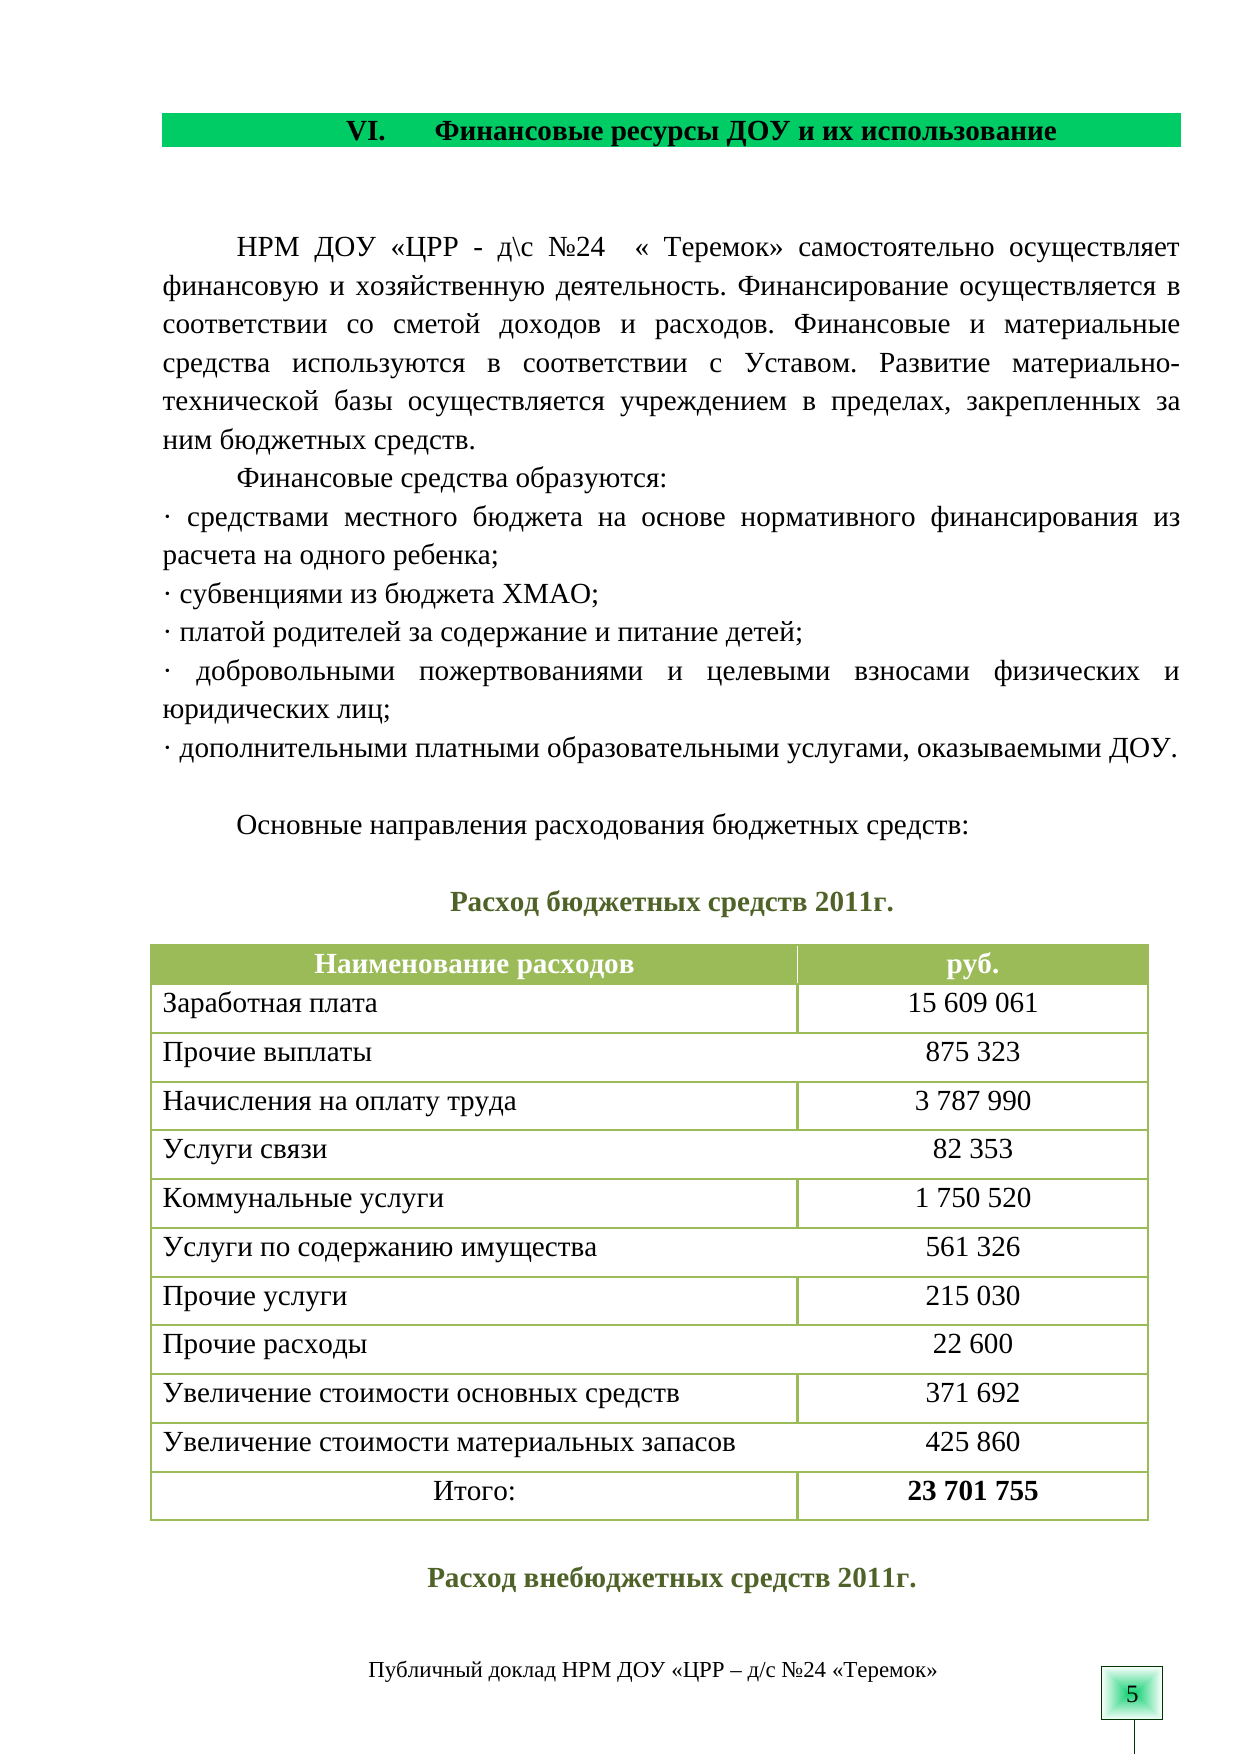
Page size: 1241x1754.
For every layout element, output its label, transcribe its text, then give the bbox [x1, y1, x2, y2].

text НРМ ДОУ «ЦРР - д\с №24 « Теремок» самостоятельно осуществляет финансовую и хозяйственную деятельность. Финансирование осуществляется в соответствии со сметой доходов и расходов. Финансовые и материальные средства используются в соответствии с Уставом. Развитие материально-технической базы осуществляется учреждением в пределах, закрепленных за ним бюджетных средств. [162, 229, 1181, 455]
table_header руб. [798, 946, 1147, 983]
text · средствами местного бюджета на основе нормативного финансирования из расчета на одного ребенка; [162, 499, 1181, 571]
text · субвенциями из бюджета ХМАО; [162, 576, 1181, 609]
table_cell 23 701 755 [799, 1473, 1147, 1519]
table_cell 371 692 [799, 1375, 1147, 1422]
text Расход бюджетных средств 2011г. [162, 884, 1181, 918]
table_cell 561 326 [798, 1229, 1147, 1276]
table_cell Прочие выплаты [152, 1034, 797, 1081]
table_cell Прочие услуги [152, 1278, 796, 1324]
table_cell Начисления на оплату труда [152, 1083, 796, 1129]
text · дополнительными платными образовательными услугами, оказываемыми ДОУ. [162, 730, 1181, 764]
table_cell Заработная плата [152, 985, 796, 1032]
text Финансовые средства образуются: [162, 460, 1181, 494]
table_cell 215 030 [799, 1278, 1147, 1324]
table_cell Коммунальные услуги [152, 1180, 796, 1227]
table_cell 82 353 [798, 1131, 1147, 1178]
table_cell Увеличение стоимости основных средств [152, 1375, 796, 1422]
table_cell Увеличение стоимости материальных запасов [152, 1424, 797, 1471]
text Основные направления расходования бюджетных средств: [162, 807, 1181, 841]
table_cell 15 609 061 [799, 985, 1147, 1032]
table_cell Итого: [152, 1473, 796, 1519]
table_cell Услуги по содержанию имущества [152, 1229, 797, 1276]
table_cell Прочие расходы [152, 1326, 797, 1373]
text · добровольными пожертвованиями и целевыми взносами физических и юридических лиц; [162, 653, 1181, 725]
list Финансовые ресурсы ДОУ и их использование [162, 113, 1181, 147]
text · платой родителей за содержание и питание детей; [162, 614, 1181, 648]
table_cell 1 750 520 [799, 1180, 1147, 1227]
table_cell 3 787 990 [799, 1083, 1147, 1129]
table_cell 425 860 [798, 1424, 1147, 1471]
table_header Наименование расходов [152, 946, 797, 983]
table_cell 22 600 [798, 1326, 1147, 1373]
table_cell Услуги связи [152, 1131, 797, 1178]
text Расход внебюджетных средств 2011г. [162, 1560, 1181, 1593]
table_cell 875 323 [798, 1034, 1147, 1081]
